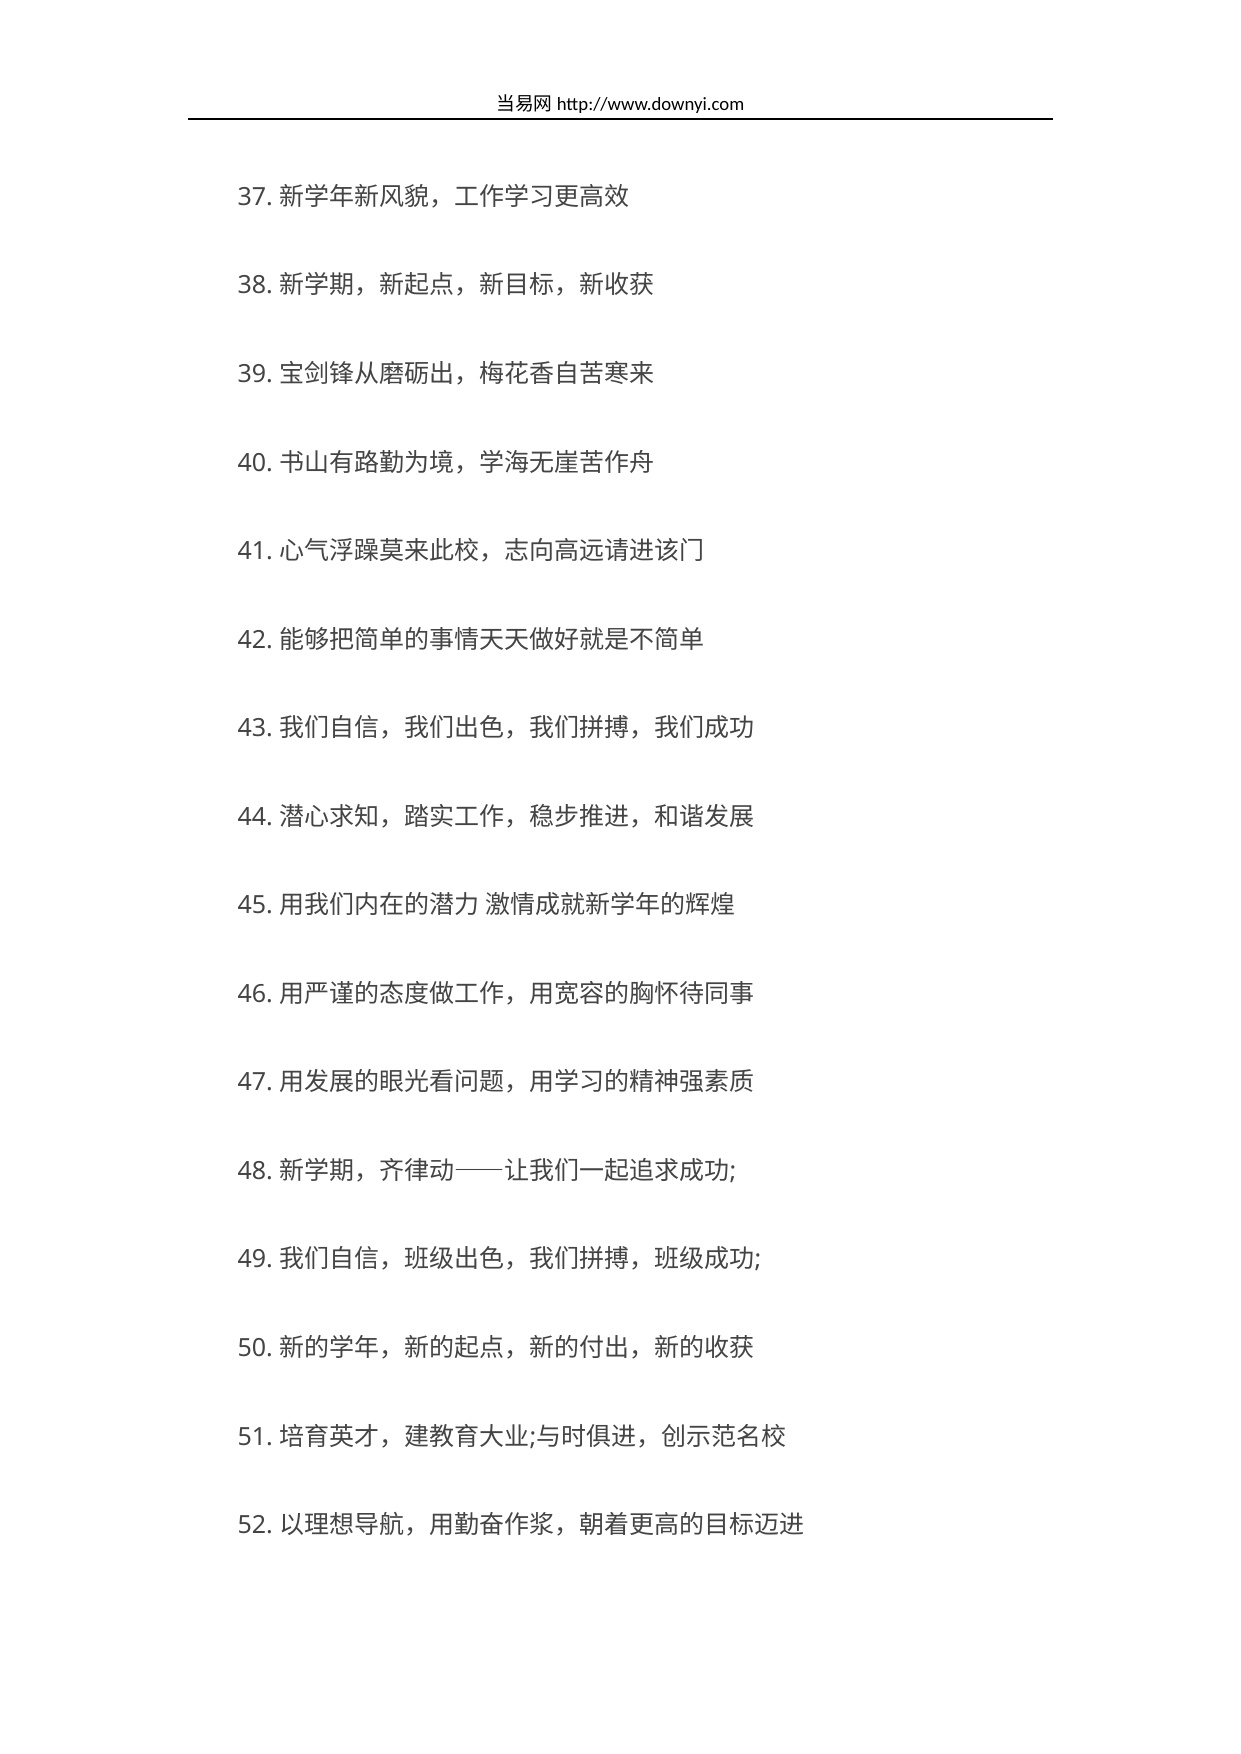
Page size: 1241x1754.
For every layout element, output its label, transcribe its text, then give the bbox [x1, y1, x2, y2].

text 37. 新学年新风貌，工作学习更高效 [187, 162, 1053, 227]
text 41. 心气浮躁莫来此校，志向高远请进该门 [187, 516, 1053, 581]
text 45. 用我们内在的潜力 激情成就新学年的辉煌 [187, 870, 1053, 935]
text 52. 以理想导航，用勤奋作浆，朝着更高的目标迈进 [187, 1490, 1053, 1555]
text 38. 新学期，新起点，新目标，新收获 [187, 251, 1053, 316]
text 50. 新的学年，新的起点，新的付出，新的收获 [187, 1313, 1053, 1378]
text 42. 能够把简单的事情天天做好就是不简单 [187, 605, 1053, 670]
text 43. 我们自信，我们出色，我们拼搏，我们成功 [187, 693, 1053, 758]
text 49. 我们自信，班级出色，我们拼搏，班级成功; [187, 1224, 1053, 1289]
text 46. 用严谨的态度做工作，用宽容的胸怀待同事 [187, 959, 1053, 1024]
text 47. 用发展的眼光看问题，用学习的精神强素质 [187, 1047, 1053, 1112]
text 44. 潜心求知，踏实工作，稳步推进，和谐发展 [187, 782, 1053, 847]
text 40. 书山有路勤为境，学海无崖苦作舟 [187, 428, 1053, 493]
text 51. 培育英才，建教育大业;与时俱进，创示范名校 [187, 1402, 1053, 1467]
text 48. 新学期，齐律动——让我们一起追求成功; [187, 1136, 1053, 1201]
text 39. 宝剑锋从磨砺出，梅花香自苦寒来 [187, 339, 1053, 404]
